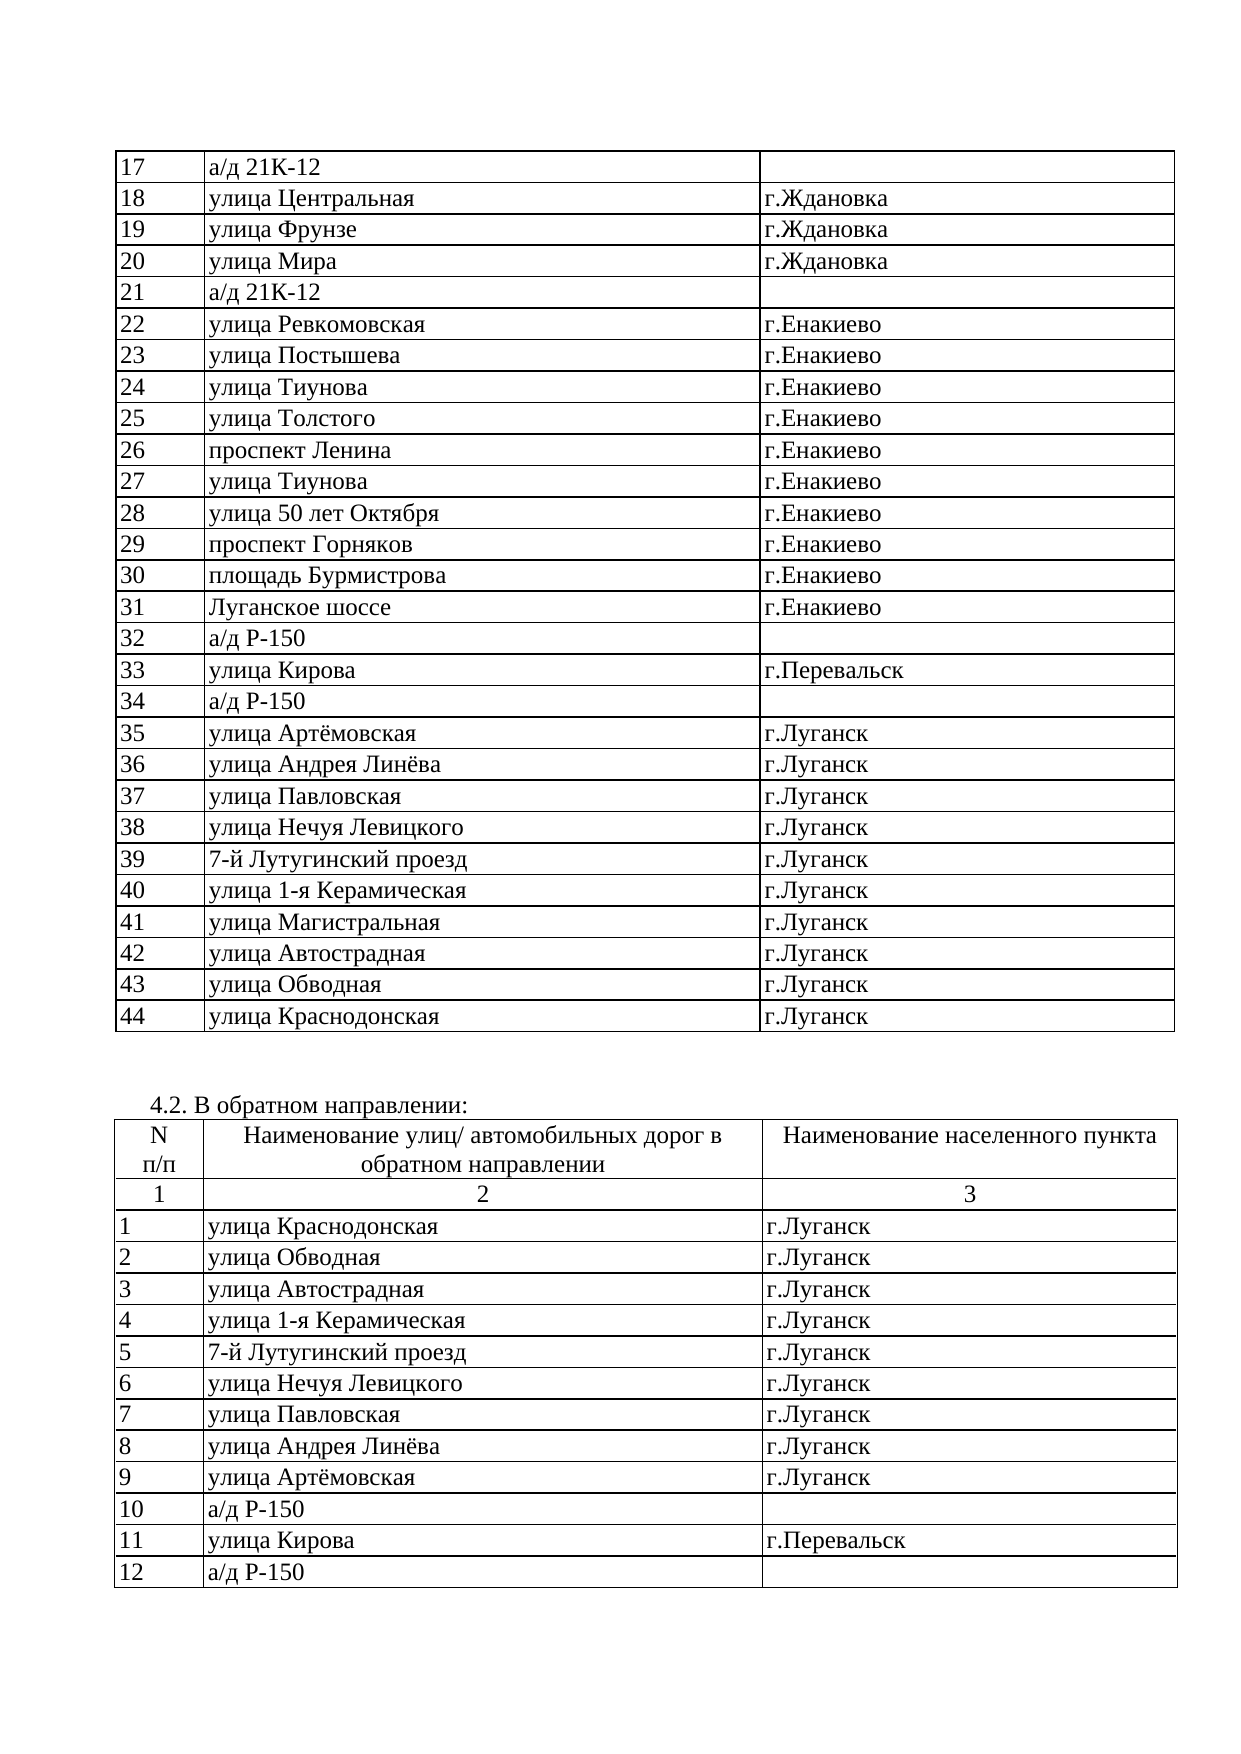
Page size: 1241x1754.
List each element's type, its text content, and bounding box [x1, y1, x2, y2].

table_cell проспект Ленина [205, 435, 759, 464]
table_cell г.Енакиево [761, 466, 1174, 496]
table_cell г.Енакиево [761, 592, 1174, 622]
table_cell улица 50 лет Октября [205, 498, 759, 527]
table_cell 18 [117, 183, 204, 213]
table_cell 26 [117, 435, 204, 464]
table_cell улица Нечуя Левицкого [204, 1368, 762, 1398]
table_cell [763, 1555, 1177, 1587]
table_cell [761, 152, 1174, 181]
table_cell г.Луганск [761, 938, 1174, 968]
table_cell 17 [117, 152, 204, 181]
table_cell г.Луганск [763, 1429, 1177, 1461]
table_cell улица Краснодонская [205, 1001, 759, 1031]
table_cell 41 [117, 907, 204, 936]
table_cell г.Перевальск [763, 1524, 1177, 1555]
table_cell г.Луганск [763, 1398, 1177, 1429]
table_cell г.Луганск [763, 1366, 1177, 1398]
table_header N п/п [115, 1120, 203, 1178]
table_cell улица Ревкомовская [205, 309, 759, 339]
table_cell г.Луганск [763, 1304, 1177, 1335]
table_cell 12 [115, 1556, 203, 1587]
table_cell 40 [117, 875, 204, 905]
table_cell г.Луганск [761, 718, 1174, 748]
table_cell 7-й Лутугинский проезд [205, 844, 759, 873]
table_cell г.Енакиево [761, 309, 1174, 339]
table_cell а/д 21К-12 [205, 152, 759, 181]
table_cell улица Магистральная [205, 907, 759, 936]
table_cell 20 [117, 246, 204, 276]
table_cell г.Луганск [761, 749, 1174, 779]
table_cell Луганское шоссе [205, 592, 759, 622]
table_cell улица Кирова [205, 655, 759, 685]
table_cell улица Нечуя Левицкого [205, 812, 759, 842]
table_cell а/д 21К-12 [205, 277, 759, 307]
table_cell а/д Р-150 [204, 1494, 762, 1524]
table_cell г.Луганск [761, 812, 1174, 842]
table_cell 44 [117, 1001, 204, 1031]
table_cell г.Енакиево [761, 498, 1174, 527]
table_cell улица Автострадная [205, 938, 759, 968]
table_cell г.Енакиево [761, 403, 1174, 433]
table_cell улица Постышева [205, 340, 759, 370]
table_cell улица Павловская [205, 781, 759, 811]
table_cell улица Краснодонская [204, 1211, 762, 1241]
table_cell 43 [117, 970, 204, 999]
table_cell улица 1-я Керамическая [205, 875, 759, 905]
table_cell 25 [117, 403, 204, 433]
table_cell 11 [115, 1525, 203, 1555]
table_cell г.Енакиево [761, 372, 1174, 402]
table_cell 19 [117, 215, 204, 244]
table_cell 3 [763, 1178, 1177, 1209]
table_cell улица Обводная [205, 970, 759, 999]
table_cell 3 [115, 1273, 203, 1303]
table_cell 36 [117, 749, 204, 779]
table_cell 2 [115, 1242, 203, 1272]
table_cell улица Обводная [204, 1242, 762, 1272]
table_cell [761, 686, 1174, 716]
table_cell г.Луганск [761, 907, 1174, 936]
table_cell улица Артёмовская [205, 718, 759, 748]
table_cell г.Ждановка [761, 246, 1174, 276]
table_cell 2 [204, 1179, 762, 1209]
table_cell 6 [115, 1368, 203, 1398]
table_cell г.Луганск [761, 970, 1174, 999]
table_cell г.Луганск [763, 1209, 1177, 1241]
table_cell г.Енакиево [761, 340, 1174, 370]
table_header Наименование улиц/ автомобильных дорог в обратном направлении [204, 1120, 762, 1178]
table_header Наименование населенного пункта [763, 1120, 1177, 1178]
table_cell г.Луганск [761, 781, 1174, 811]
table_cell 29 [117, 529, 204, 559]
table_cell г.Луганск [763, 1335, 1177, 1366]
table_cell а/д Р-150 [205, 623, 759, 653]
table_cell г.Ждановка [761, 215, 1174, 244]
table_cell 30 [117, 561, 204, 590]
table_cell 5 [115, 1336, 203, 1366]
table_cell проспект Горняков [205, 529, 759, 559]
table_cell 22 [117, 309, 204, 339]
table_cell 8 [115, 1430, 203, 1461]
table_cell улица Тиунова [205, 466, 759, 496]
table_cell 37 [117, 781, 204, 811]
table_cell 33 [117, 655, 204, 685]
table_cell а/д Р-150 [205, 686, 759, 716]
table_cell г.Луганск [761, 875, 1174, 905]
table_cell [763, 1492, 1177, 1524]
table_cell 32 [117, 623, 204, 653]
table_cell 1 [115, 1210, 203, 1241]
table_cell 38 [117, 812, 204, 842]
table_cell 24 [117, 372, 204, 402]
table_cell г.Енакиево [761, 529, 1174, 559]
table_cell площадь Бурмистрова [205, 561, 759, 590]
table_cell улица Андрея Линёва [205, 749, 759, 779]
table_cell г.Луганск [763, 1241, 1177, 1272]
table_cell улица Фрунзе [205, 215, 759, 244]
table_cell улица 1-я Керамическая [204, 1305, 762, 1335]
table_cell 27 [117, 466, 204, 496]
table_cell 34 [117, 686, 204, 716]
table_cell улица Центральная [205, 183, 759, 213]
table_cell улица Павловская [204, 1400, 762, 1429]
table_cell улица Тиунова [205, 372, 759, 402]
table_cell а/д Р-150 [204, 1557, 762, 1587]
table_cell г.Енакиево [761, 561, 1174, 590]
table_cell улица Артёмовская [204, 1462, 762, 1492]
table_cell 21 [117, 277, 204, 307]
table_cell [761, 623, 1174, 653]
table_cell г.Ждановка [761, 183, 1174, 213]
table_cell 28 [117, 498, 204, 527]
table_cell улица Кирова [204, 1525, 762, 1555]
table_cell 1 [115, 1179, 203, 1209]
table_cell г.Перевальск [761, 655, 1174, 685]
table_cell [761, 277, 1174, 307]
table_cell 39 [117, 844, 204, 873]
table_cell г.Енакиево [761, 435, 1174, 464]
table_cell г.Луганск [763, 1272, 1177, 1303]
table_cell 35 [117, 718, 204, 748]
text 4.2. В обратном направлении: [150, 1090, 1090, 1119]
table_cell улица Автострадная [204, 1274, 762, 1303]
table_cell 4 [115, 1305, 203, 1335]
table_cell улица Андрея Линёва [204, 1431, 762, 1461]
table_cell 7 [115, 1399, 203, 1429]
table_cell г.Луганск [761, 844, 1174, 873]
table_cell 42 [117, 938, 204, 968]
table_cell 23 [117, 340, 204, 370]
table_cell улица Толстого [205, 403, 759, 433]
table_cell 10 [115, 1493, 203, 1524]
table_cell 9 [115, 1462, 203, 1492]
table_cell улица Мира [205, 246, 759, 276]
table_cell 31 [117, 592, 204, 622]
table_cell 7-й Лутугинский проезд [204, 1337, 762, 1366]
table_cell г.Луганск [763, 1461, 1177, 1492]
table_cell г.Луганск [761, 1001, 1174, 1031]
